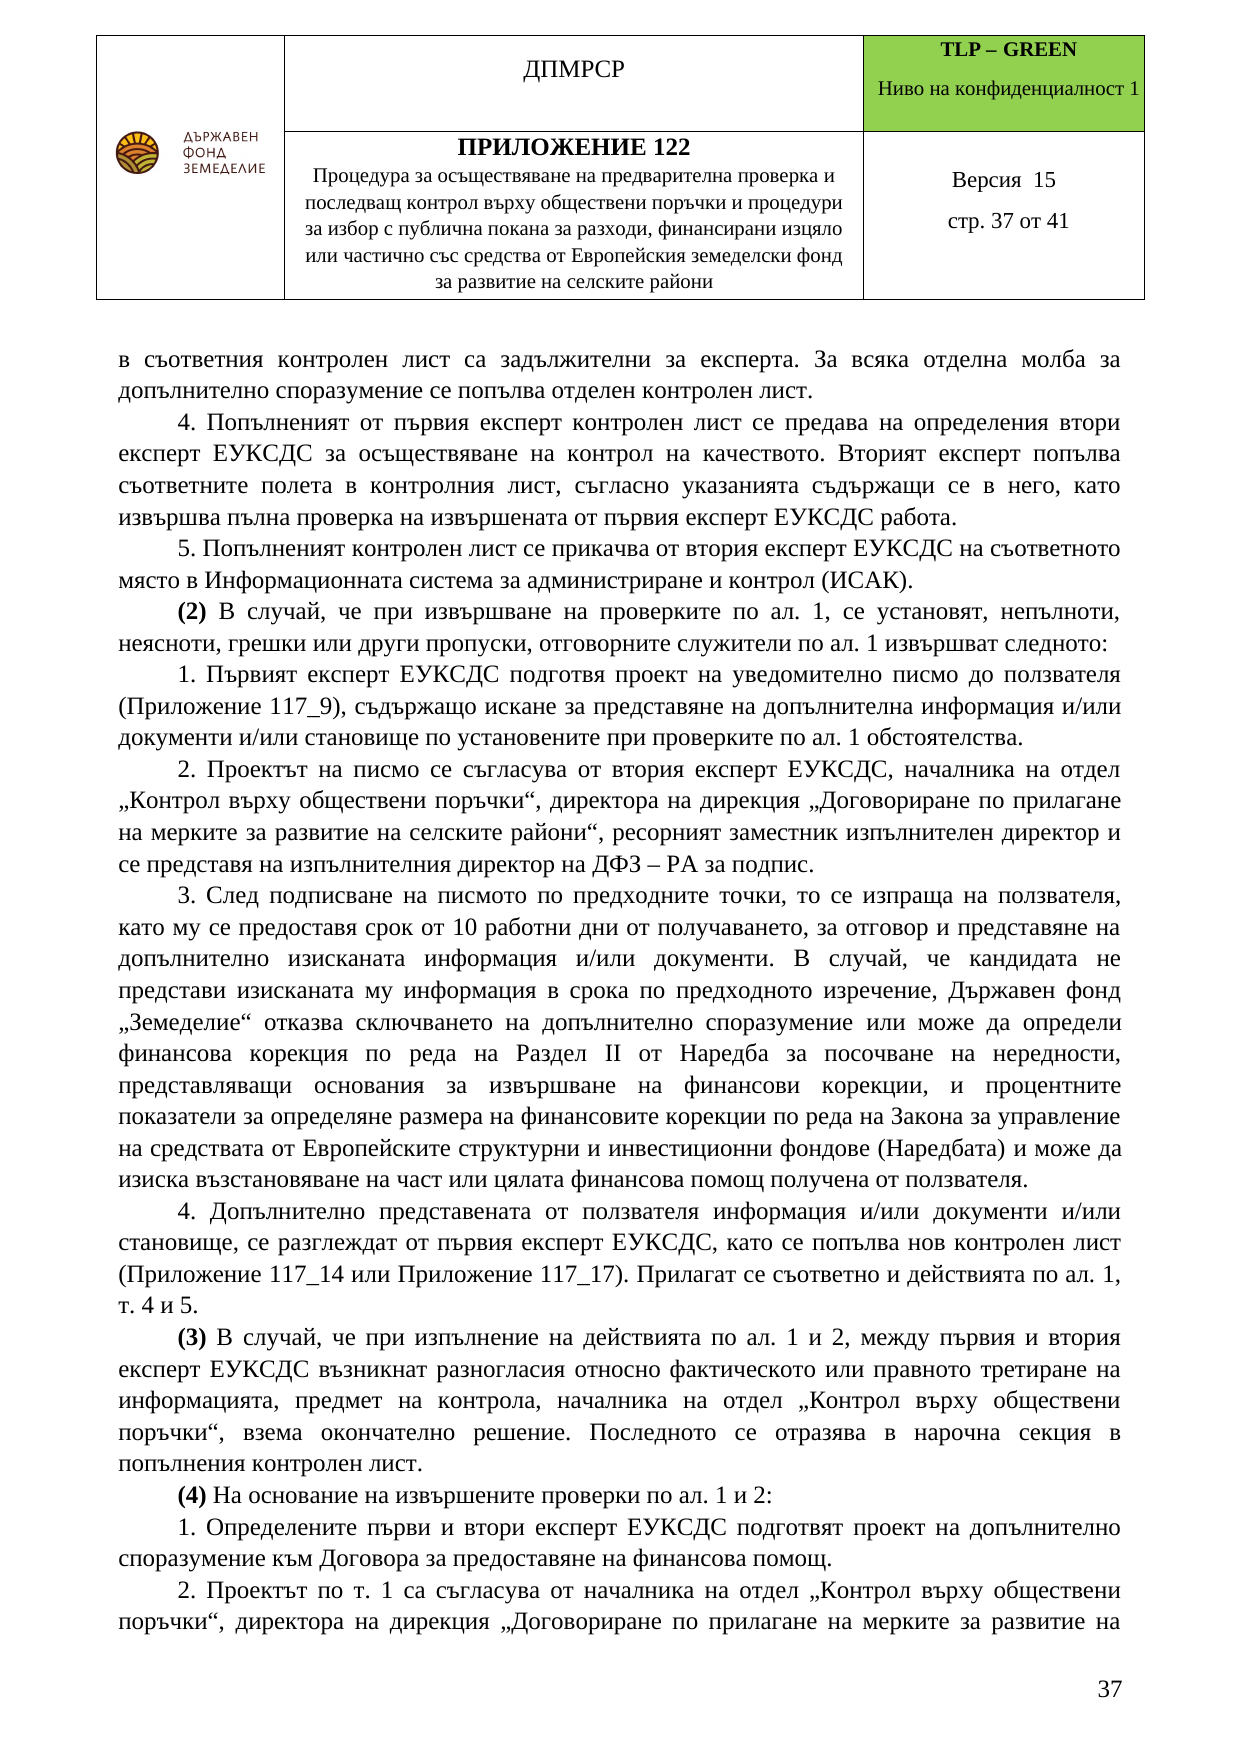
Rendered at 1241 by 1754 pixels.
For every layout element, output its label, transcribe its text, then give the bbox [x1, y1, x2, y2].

text 4. Допълнително представената от ползвателя информация и/или документи и/или становище, се разглеждат от първия експерт ЕУКСДС, като се попълва нов контролен лист (Приложение 117_14 или Приложение 117_17). Прилагат се съответно и действията по ал. 1, т. 4 и 5. [118, 1196, 1122, 1319]
text 4. Попълненият от първия експерт контролен лист се предава на определения втори експерт ЕУКСДС за осъществяване на контрол на качеството. Вторият експерт попълва съответните полета в контролния лист, съгласно указанията съдържащи се в него, като извършва пълна проверка на извършената от първия експерт ЕУКСДС работа. [118, 407, 1122, 530]
text 3. След подписване на писмото по предходните точки, то се изпраща на ползвателя, като му се предоставя срок от 10 работни дни от получаването, за отговор и представяне на допълнително изисканата информация и/или документи. В случай, че кандидата не представи изисканата му информация в срока по предходното изречение, Държавен фонд „Земеделие“ отказва сключването на допълнително споразумение или може да определи финансова корекция по реда на Раздел II от Наредба за посочване на нередности, представляващи основания за извършване на финансови корекции, и процентните показатели за определяне размера на финансовите корекции по реда на Закона за управление на средствата от Европейските структурни и инвестиционни фондове (Наредбата) и може да изиска възстановяване на част или цялата финансова помощ получена от ползвателя. [118, 880, 1122, 1193]
text (3) В случай, че при изпълнение на действията по ал. 1 и 2, между първия и втория експерт ЕУКСДС възникнат разногласия относно фактическото или правното третиране на информацията, предмет на контрола, началника на отдел „Контрол върху обществени поръчки“, взема окончателно решение. Последното се отразява в нарочна секция в попълнения контролен лист. [118, 1322, 1122, 1477]
text 2. Проектът на писмо се съгласува от втория експерт ЕУКСДС, началника на отдел „Контрол върху обществени поръчки“, директора на дирекция „Договориране по прилагане на мерките за развитие на селските райони“, ресорният заместник изпълнителен директор и се представя на изпълнителния директор на ДФЗ – РА за подпис. [118, 754, 1122, 877]
text 5. Попълненият контролен лист се прикачва от втория експерт ЕУКСДС на съответното място в Информационната система за администриране и контрол (ИСАК). [118, 533, 1122, 593]
text 1. Определените първи и втори експерт ЕУКСДС подготвят проект на допълнително споразумение към Договора за предоставяне на финансова помощ. [118, 1512, 1122, 1572]
text (2) В случай, че при извършване на проверките по ал. 1, се установят, непълноти, неясноти, грешки или други пропуски, отговорните служители по ал. 1 извършват следното: [118, 596, 1122, 657]
picture [114, 129, 267, 175]
text 1. Първият експерт ЕУКСДС подготвя проект на уведомително писмо до ползвателя (Приложение 117_9), съдържащо искане за представяне на допълнителна информация и/или документи и/или становище по установените при проверките по ал. 1 обстоятелства. [118, 659, 1122, 751]
text (4) На основание на извършените проверки по ал. 1 и 2: [118, 1480, 1122, 1509]
